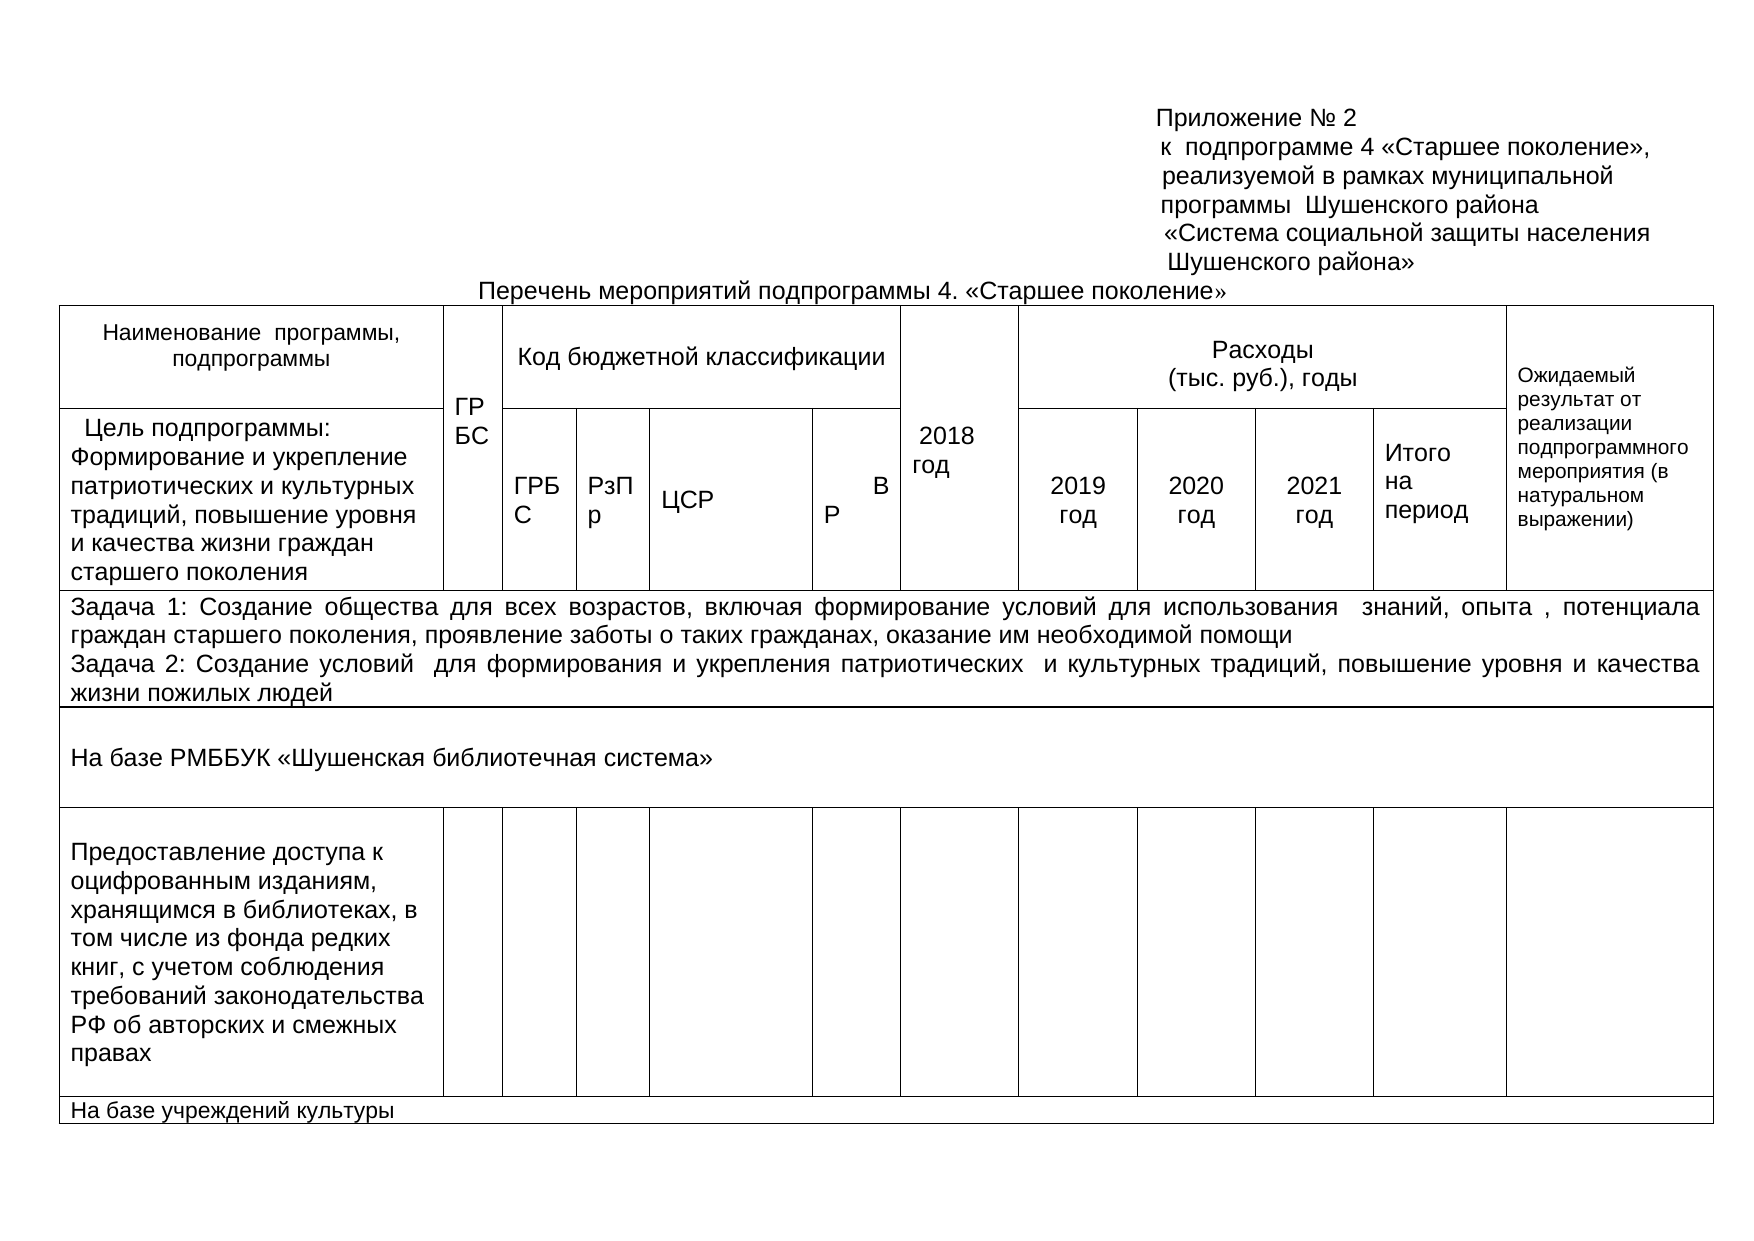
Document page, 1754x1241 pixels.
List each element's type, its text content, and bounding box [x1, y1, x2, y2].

table_cell [1138, 808, 1255, 1096]
table_cell ГРБС [503, 409, 576, 590]
table_header Ожидаемый результат от реализации подпрограммного мероприятия (в натуральном выражении) [1507, 306, 1713, 590]
table_cell 2021 год [1256, 409, 1373, 590]
table_cell [577, 808, 649, 1096]
text реализуемой в рамках муниципальной [59, 161, 1651, 190]
table_cell ВР [813, 409, 900, 590]
table_header Расходы (тыс. руб.), годы [1019, 306, 1506, 408]
table_cell Предоставление доступа к оцифрованным изданиям, хранящимся в библиотеках, в том числе из фонда редких книг, с учетом соблюдения требований законодательства РФ об авторских и смежных правах [60, 808, 443, 1096]
text к подпрограмме 4 «Старшее поколение», [59, 132, 1651, 161]
text Перечень мероприятий подпрограммы 4. «Старшее поколение» [59, 276, 1651, 305]
table_header Наименование программы, подпрограммы [60, 306, 443, 408]
table_header Код бюджетной классификации [503, 306, 900, 408]
table_cell На базе учреждений культуры [60, 1097, 1713, 1123]
table_cell 2020 год [1138, 409, 1255, 590]
text Шушенского района» [59, 247, 1651, 276]
table_cell ЦСР [650, 409, 812, 590]
table_cell [1507, 808, 1713, 1096]
text программы Шушенского района [59, 190, 1651, 218]
table_cell [901, 808, 1018, 1096]
table_cell Цель подпрограммы: Формирование и укрепление патриотических и культурных традиций, повышение уровня и качества жизни граждан старшего поколения [60, 409, 443, 590]
table_cell Итого на период [1374, 409, 1506, 590]
table_cell РзПр [577, 409, 649, 590]
table_header 2018 год [901, 306, 1018, 590]
table_cell Задача 1: Создание общества для всех возрастов, включая формирование условий для использования знаний, опыта , потенциала граждан старшего поколения, проявление заботы о таких гражданах, оказание им необходимой помощи Задача 2: Создание условий для формирования и укрепления патриотических и культурных традиций, повышение уровня и качества жизни пожилых людей [60, 591, 1713, 706]
table_cell 2019 год [1019, 409, 1137, 590]
table_cell На базе РМББУК «Шушенская библиотечная система» [60, 708, 1713, 807]
table_cell [444, 808, 502, 1096]
table_cell [813, 808, 900, 1096]
table_cell [503, 808, 576, 1096]
table_header ГРБС [444, 306, 502, 590]
text Приложение № 2 [59, 103, 1651, 132]
table_cell [1019, 808, 1137, 1096]
text «Система социальной защиты населения [59, 218, 1651, 247]
table_cell [650, 808, 812, 1096]
table_cell [1256, 808, 1373, 1096]
table_cell [1374, 808, 1506, 1096]
